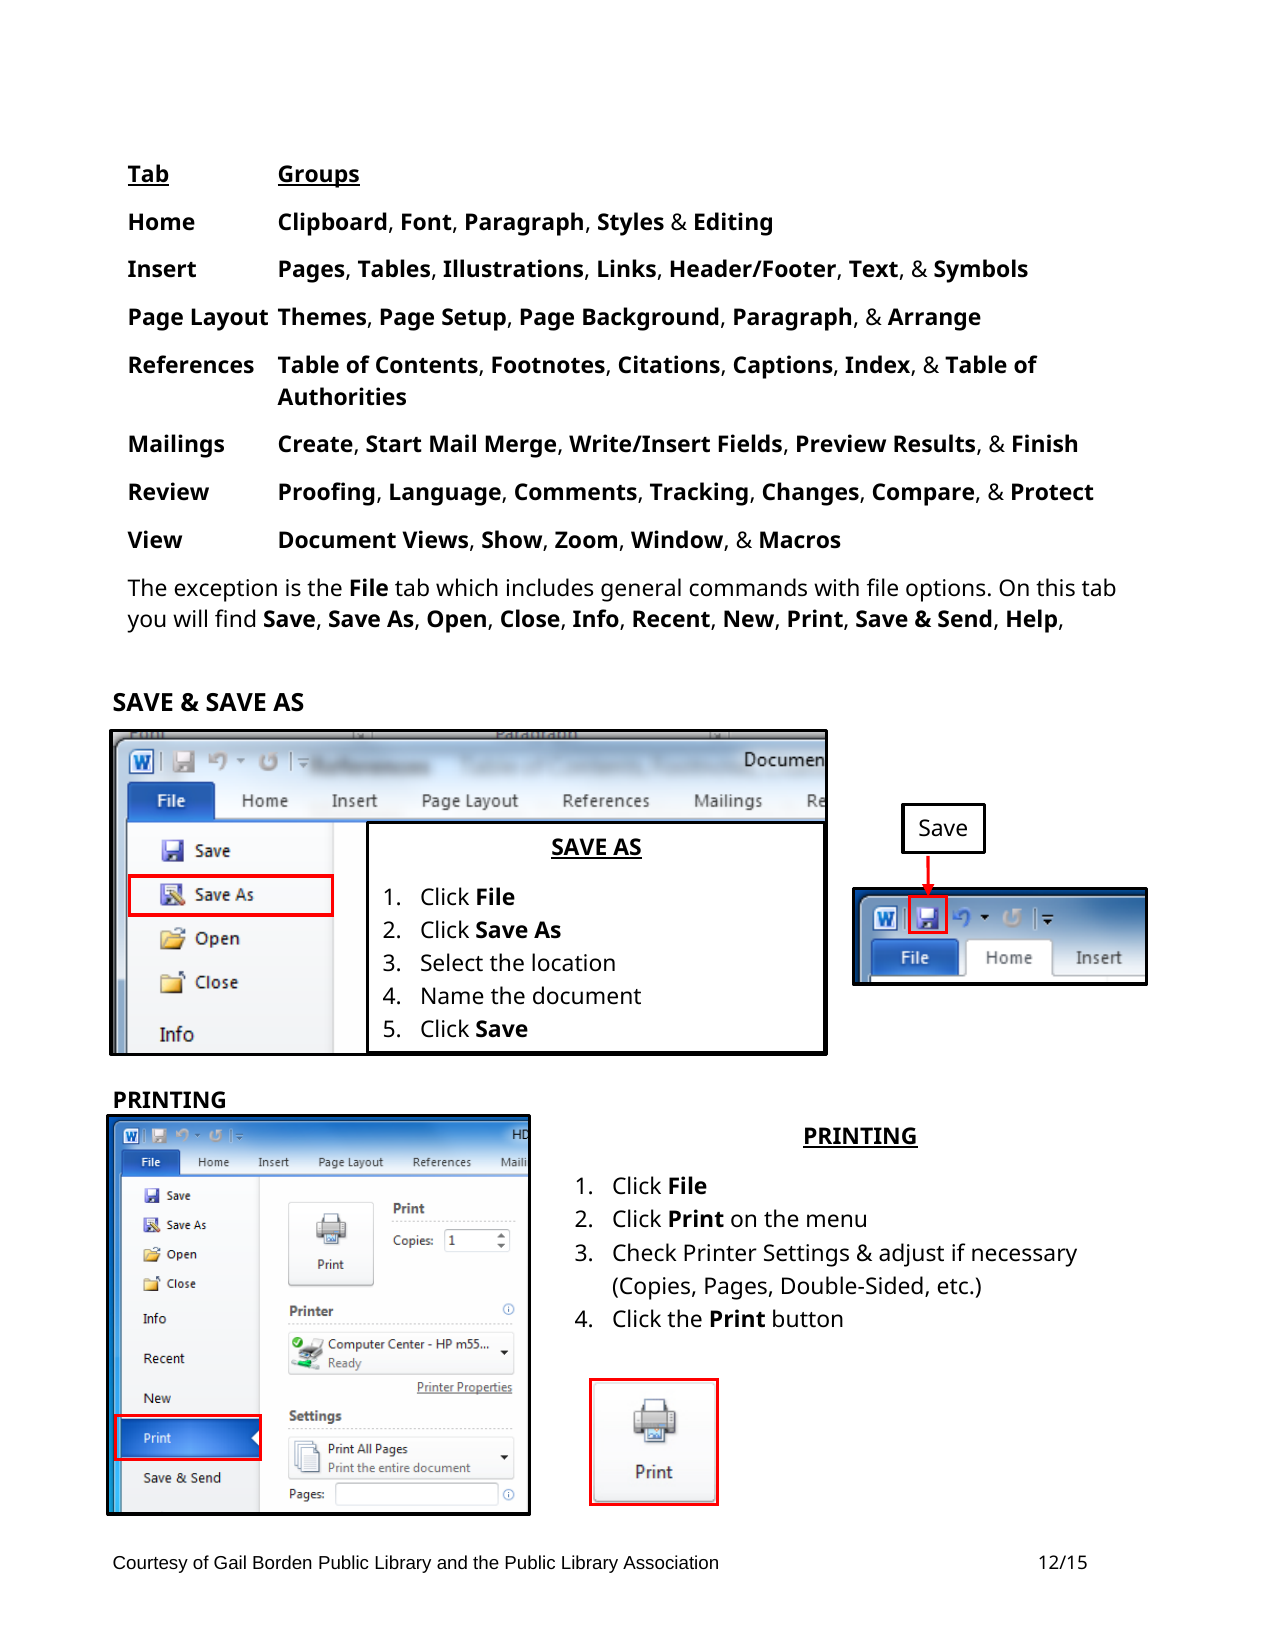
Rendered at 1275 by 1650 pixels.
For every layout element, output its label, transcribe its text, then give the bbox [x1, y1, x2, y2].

list PRINTING [112, 1084, 1162, 1116]
picture [117, 1417, 259, 1458]
picture [113, 732, 825, 1053]
picture [592, 1381, 716, 1503]
list SAVE & SAVE AS [112, 684, 1162, 718]
picture [855, 890, 1145, 982]
picture [109, 1117, 528, 1512]
picture [911, 898, 945, 931]
